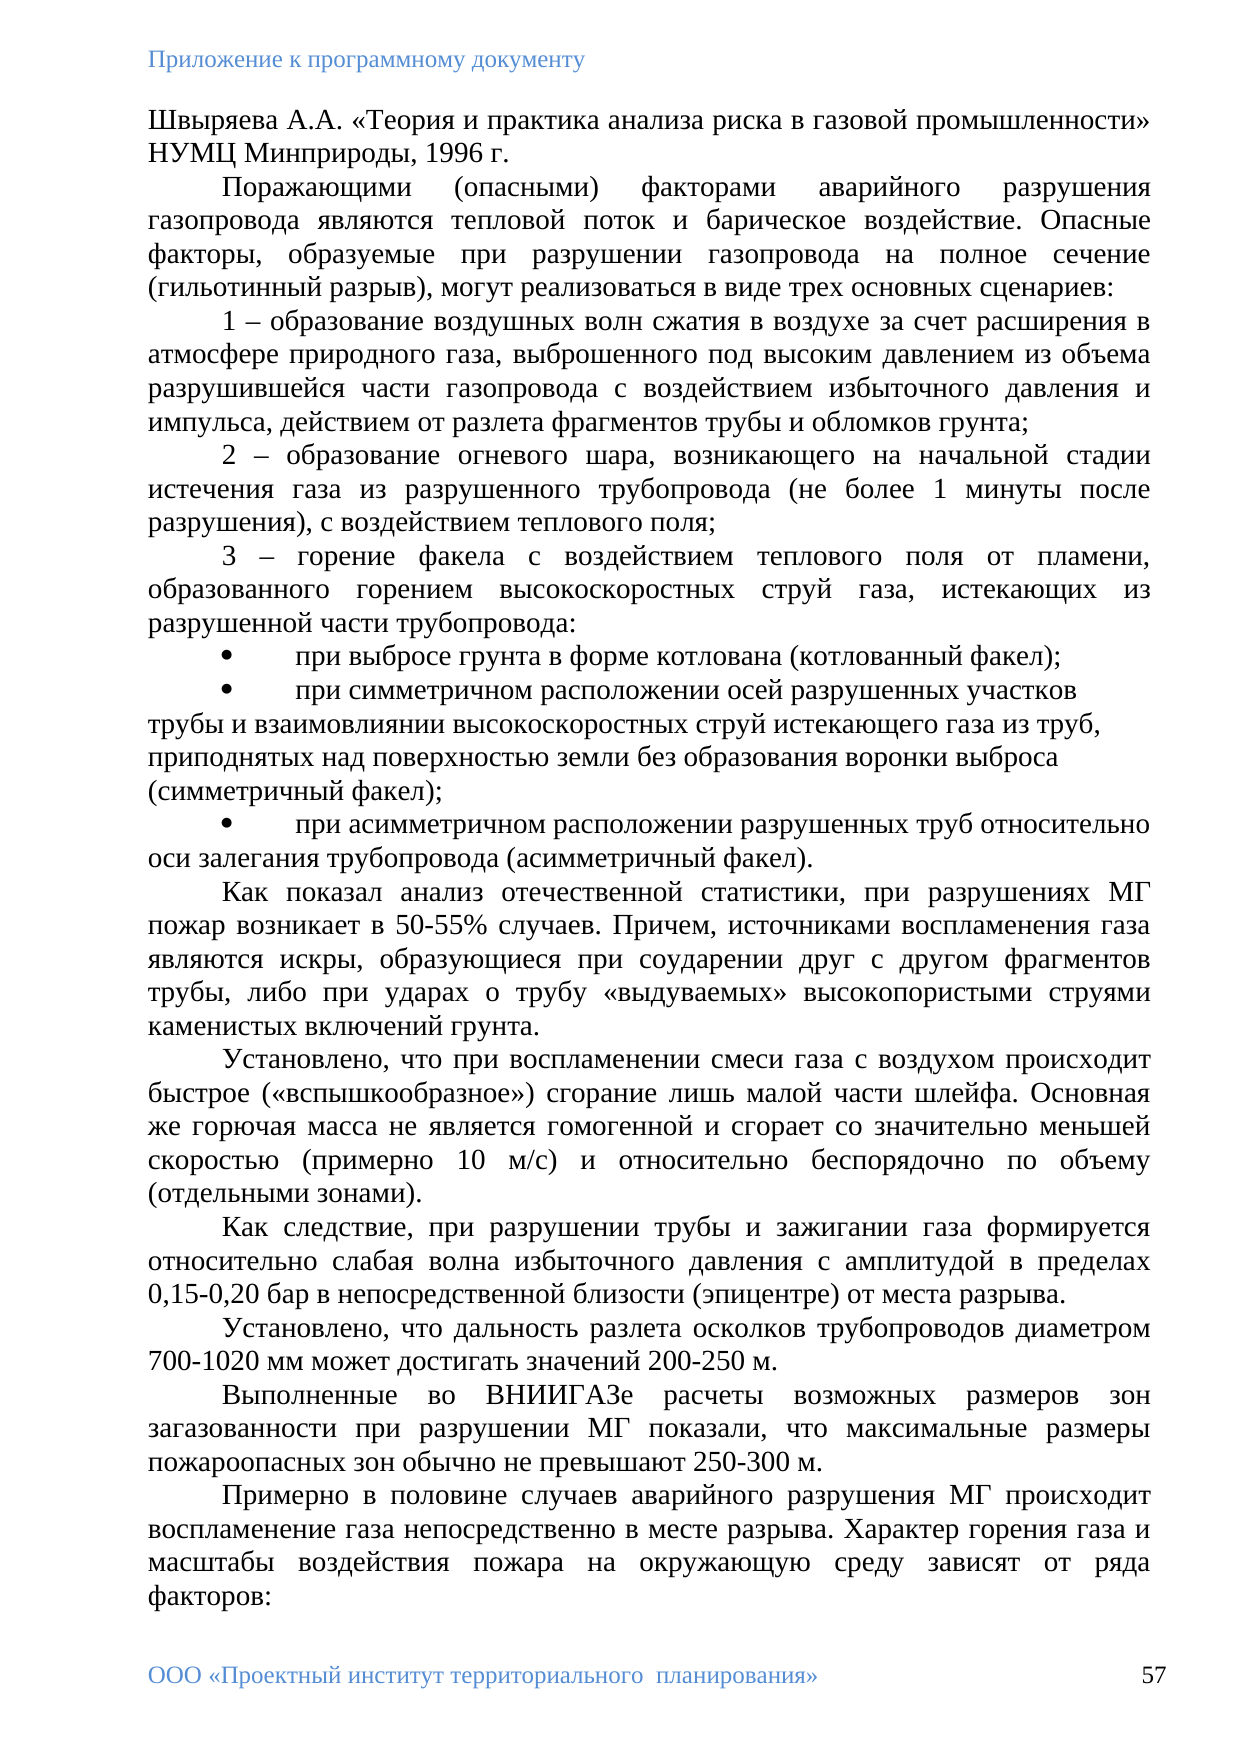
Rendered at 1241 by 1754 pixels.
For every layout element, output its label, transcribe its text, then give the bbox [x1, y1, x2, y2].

text 1 – образование воздушных волн сжатия в воздухе за счет расширения в атмосфере природного газа, выброшенного под высоким давлением из объема разрушившейся части газопровода с воздействием избыточного давления и импульса, действием от разлета фрагментов трубы и обломков грунта; [148, 303, 1152, 437]
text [148, 102, 1152, 169]
list при симметричном расположении осей разрушенных участков трубы и взаимовлиянии высокоскоростных струй истекающего газа из труб, приподнятых над поверхностью земли без образования воронки выброса (симметричный факел); [148, 672, 1152, 806]
text Примерно в половине случаев аварийного разрушения МГ происходит воспламенение газа непосредственно в месте разрыва. Характер горения газа и масштабы воздействия пожара на окружающую среду зависят от ряда факторов: [148, 1477, 1152, 1612]
text 2 – образование огневого шара, возникающего на начальной стадии истечения газа из разрушенного трубопровода (не более 1 минуты после разрушения), с воздействием теплового поля; [148, 437, 1152, 538]
text Как следствие, при разрушении трубы и зажигании газа формируется относительно слабая волна избыточного давления с амплитудой в пределах 0,15-0,20 бар в непосредственной близости (эпицентре) от места разрыва. [148, 1209, 1152, 1310]
text Установлено, что дальность разлета осколков трубопроводов диаметром 700- может достигать значений 200-. [148, 1310, 1152, 1377]
text Выполненные во ВНИИГАЗе расчеты возможных размеров зон загазованности при разрушении МГ показали, что максимальные размеры пожароопасных зон обычно не превышают 250-. [148, 1377, 1152, 1477]
text Как показал анализ отечественной статистики, при разрушениях МГ пожар возникает в 50-55% случаев. Причем, источниками воспламенения газа являются искры, образующиеся при соударении друг с другом фрагментов трубы, либо при ударах о трубу «выдуваемых» высокопористыми струями каменистых включений грунта. [148, 874, 1152, 1041]
text Поражающими (опасными) факторами аварийного разрушения газопровода являются тепловой поток и барическое воздействие. Опасные факторы, образуемые при разрушении газопровода на полное сечение (гильотинный разрыв), могут реализоваться в виде трех основных сценариев: [148, 169, 1152, 303]
text Установлено, что при воспламенении смеси газа с воздухом происходит быстрое («вспышкообразное») сгорание лишь малой части шлейфа. Основная же горючая масса не является гомогенной и сгорает со значительно меньшей скоростью (примерно 10 м/с) и относительно беспорядочно по объему (отдельными зонами). [148, 1041, 1152, 1209]
text 3 – горение факела с воздействием теплового поля от пламени, образованного горением высокоскоростных струй газа, истекающих из разрушенной части трубопровода: [148, 538, 1152, 638]
list при асимметричном расположении разрушенных труб относительно оси залегания трубопровода (асимметричный факел). [148, 806, 1152, 874]
list при выбросе грунта в форме котлована (котлованный факел); [148, 638, 1152, 672]
